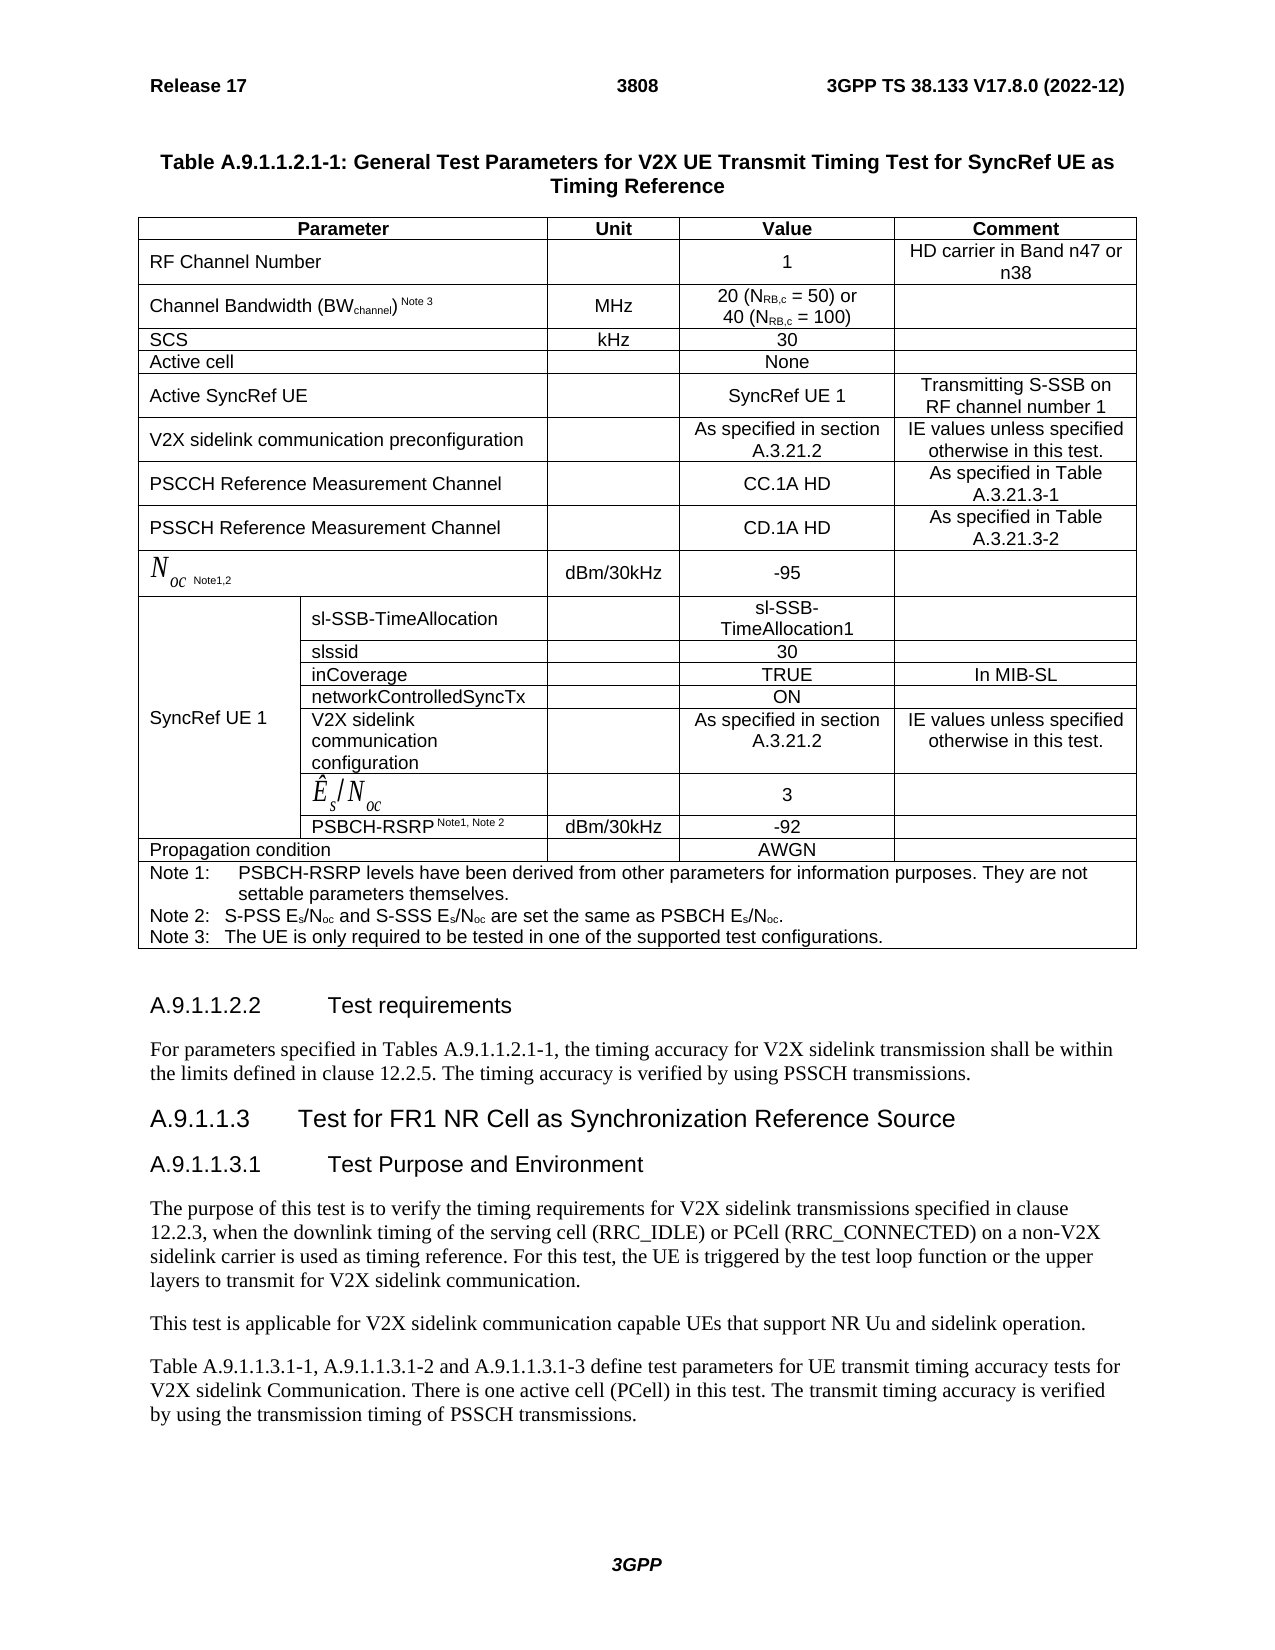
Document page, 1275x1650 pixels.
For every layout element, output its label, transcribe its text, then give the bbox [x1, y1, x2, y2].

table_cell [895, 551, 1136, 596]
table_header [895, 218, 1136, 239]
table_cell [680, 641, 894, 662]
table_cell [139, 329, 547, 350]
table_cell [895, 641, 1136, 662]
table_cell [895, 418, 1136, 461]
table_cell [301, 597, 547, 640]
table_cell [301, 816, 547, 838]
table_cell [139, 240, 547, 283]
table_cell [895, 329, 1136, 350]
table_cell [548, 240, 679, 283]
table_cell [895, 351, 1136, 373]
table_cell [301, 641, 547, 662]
subtitle A.9.1.1.2.2 Test requirements [150, 992, 1125, 1018]
text This test is applicable for V2X sidelink communication capable UEs that support NR Uu and sidelink operation. [150, 1311, 1125, 1335]
subtitle A.9.1.1.3 Test for FR1 NR Cell as Synchronization Reference Source [150, 1104, 1125, 1132]
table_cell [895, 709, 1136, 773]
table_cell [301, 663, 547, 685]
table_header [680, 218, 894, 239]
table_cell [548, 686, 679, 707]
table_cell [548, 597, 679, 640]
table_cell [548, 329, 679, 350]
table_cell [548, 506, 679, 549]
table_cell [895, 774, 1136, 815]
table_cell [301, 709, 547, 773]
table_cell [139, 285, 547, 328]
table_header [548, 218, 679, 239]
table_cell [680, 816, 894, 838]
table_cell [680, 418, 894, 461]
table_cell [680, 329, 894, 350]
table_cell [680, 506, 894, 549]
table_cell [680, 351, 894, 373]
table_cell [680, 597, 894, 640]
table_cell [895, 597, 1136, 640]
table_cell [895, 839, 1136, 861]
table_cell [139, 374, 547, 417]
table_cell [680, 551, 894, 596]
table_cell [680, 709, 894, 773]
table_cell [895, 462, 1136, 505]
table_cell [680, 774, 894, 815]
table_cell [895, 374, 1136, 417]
text Table A.9.1.1.2.1-1: General Test Parameters for V2X UE Transmit Timing Test for SyncRef UE as Timing Reference [150, 150, 1125, 198]
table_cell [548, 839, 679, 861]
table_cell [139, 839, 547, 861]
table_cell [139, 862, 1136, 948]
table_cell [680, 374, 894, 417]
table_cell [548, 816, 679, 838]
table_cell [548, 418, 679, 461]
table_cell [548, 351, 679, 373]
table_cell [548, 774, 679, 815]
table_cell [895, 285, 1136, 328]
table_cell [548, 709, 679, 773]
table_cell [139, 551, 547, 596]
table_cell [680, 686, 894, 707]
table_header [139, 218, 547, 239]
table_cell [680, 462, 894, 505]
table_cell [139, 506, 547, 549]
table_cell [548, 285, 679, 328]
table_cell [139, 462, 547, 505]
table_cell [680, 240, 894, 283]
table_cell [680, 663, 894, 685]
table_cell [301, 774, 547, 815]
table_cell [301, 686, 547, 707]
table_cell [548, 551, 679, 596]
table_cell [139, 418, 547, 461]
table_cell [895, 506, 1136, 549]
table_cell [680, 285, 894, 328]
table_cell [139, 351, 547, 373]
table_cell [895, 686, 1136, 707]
text The purpose of this test is to verify the timing requirements for V2X sidelink transmissions specified in clause 12.2.3, when the downlink timing of the serving cell (RRC_IDLE) or PCell (RRC_CONNECTED) on a non-V2X sidelink carrier is used as timing reference. For this test, the UE is triggered by the test loop function or the upper layers to transmit for V2X sidelink communication. [150, 1196, 1125, 1292]
text For parameters specified in Tables A.9.1.1.2.1-1, the timing accuracy for V2X sidelink transmission shall be within the limits defined in clause 12.2.5. The timing accuracy is verified by using PSSCH transmissions. [150, 1037, 1125, 1085]
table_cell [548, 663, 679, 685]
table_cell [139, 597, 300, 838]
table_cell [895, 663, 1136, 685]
text Table A.9.1.1.3.1-1, A.9.1.1.3.1-2 and A.9.1.1.3.1-3 define test parameters for UE transmit timing accuracy tests for V2X sidelink Communication. There is one active cell (PCell) in this test. The transmit timing accuracy is verified by using the transmission timing of PSSCH transmissions. [150, 1354, 1125, 1426]
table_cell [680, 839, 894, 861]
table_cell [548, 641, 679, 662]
subtitle A.9.1.1.3.1 Test Purpose and Environment [150, 1151, 1125, 1177]
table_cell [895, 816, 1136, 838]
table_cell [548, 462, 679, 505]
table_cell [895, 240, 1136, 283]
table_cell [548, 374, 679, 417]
